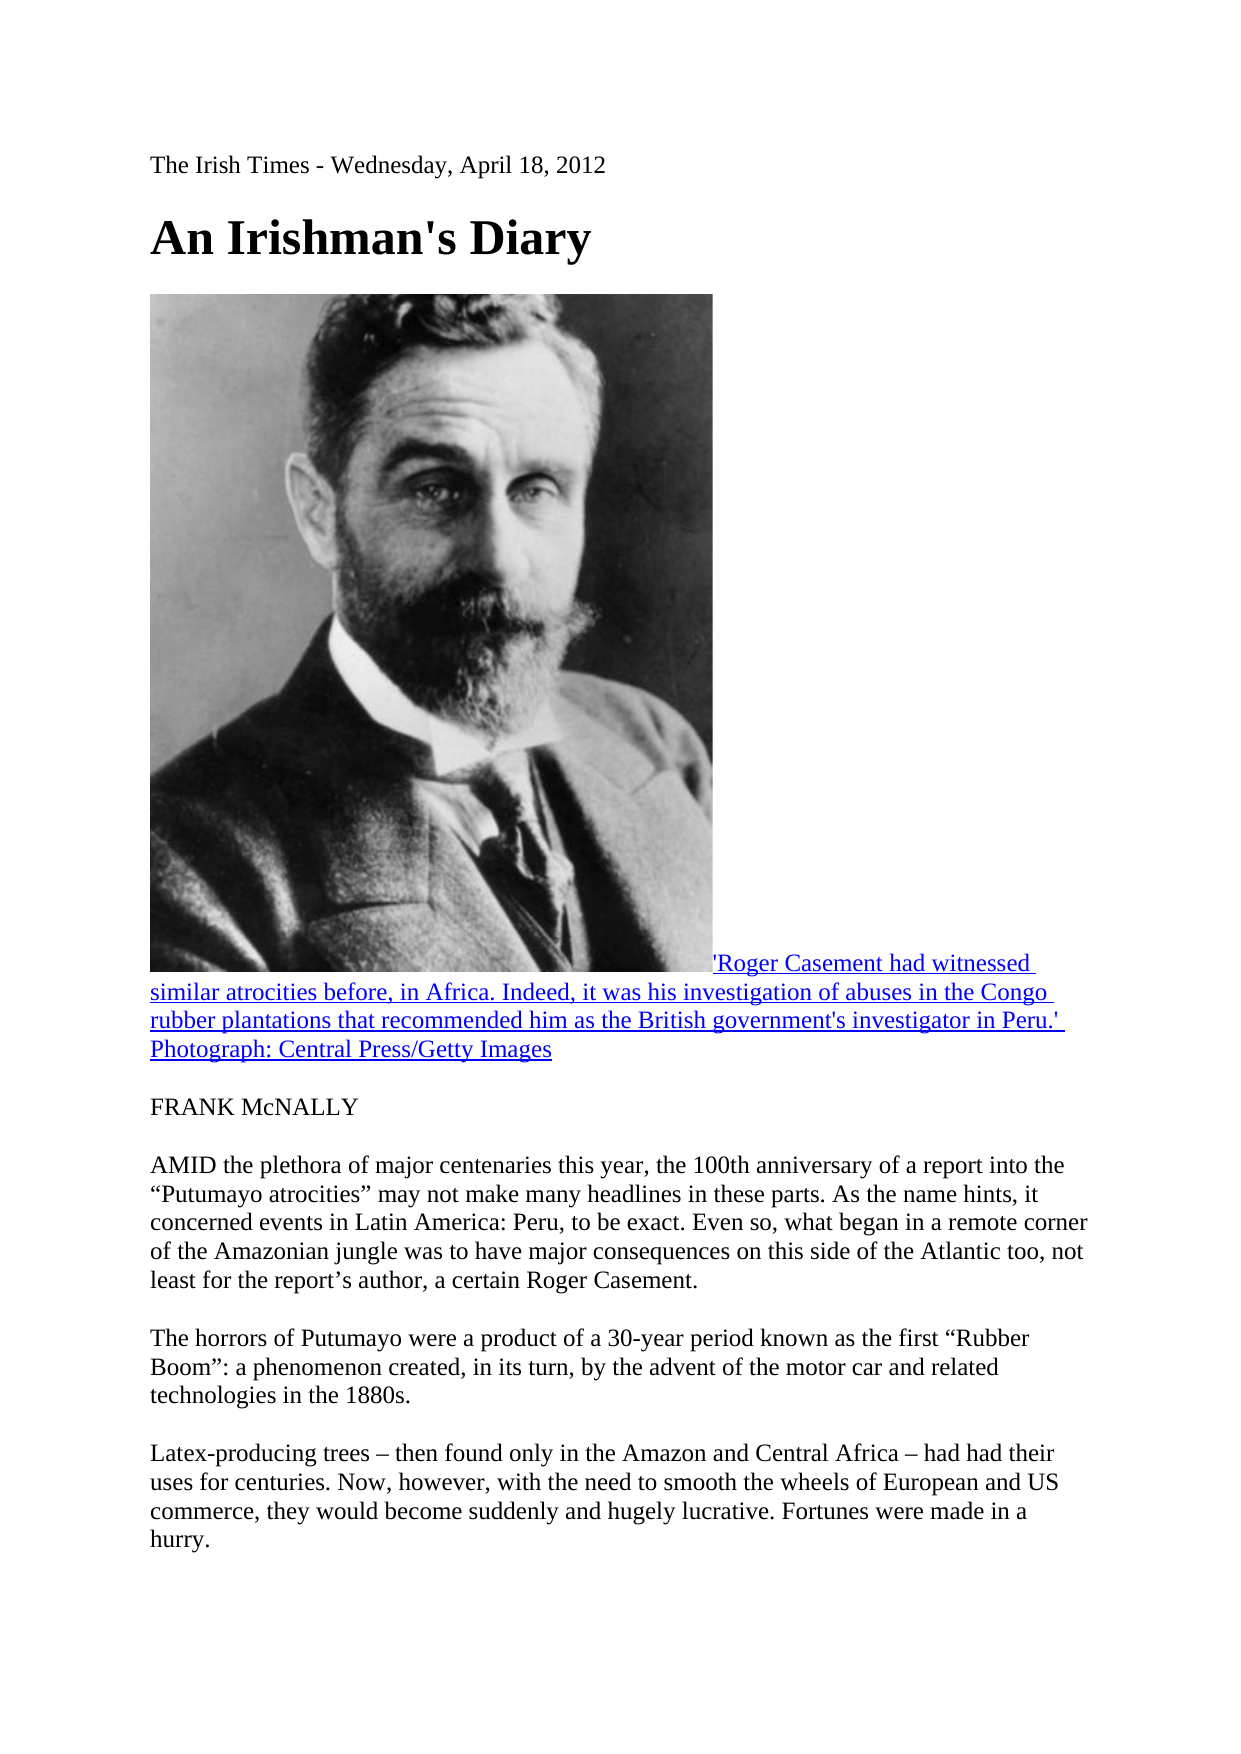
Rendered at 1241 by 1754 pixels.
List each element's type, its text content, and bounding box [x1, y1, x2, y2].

text FRANK McNALLY [150, 1092, 1090, 1121]
text AMID the plethora of major centenaries this year, the 100th anniversary of a report into the “Putumayo atrocities” may not make many headlines in these parts. As the name hints, it concerned events in Latin America: Peru, to be exact. Even so, what began in a remote corner of the Amazonian jungle was to have major consequences on this side of the Atlantic too, not least for the report’s author, a certain Roger Casement. [150, 1150, 1090, 1294]
picture [150, 294, 713, 972]
text The horrors of Putumayo were a product of a 30-year period known as the first “Rubber Boom”: a phenomenon created, in its turn, by the advent of the motor car and related technologies in the 1880s. [150, 1323, 1090, 1409]
text The Irish Times - Wednesday, April 18, 2012 [150, 150, 1090, 179]
text An Irishman's Diary [150, 208, 1090, 265]
text Latex-producing trees – then found only in the Amazon and Central Africa – had had their uses for centuries. Now, however, with the need to smooth the wheels of European and US commerce, they would become suddenly and hugely lucrative. Fortunes were made in a hurry. [150, 1438, 1090, 1553]
